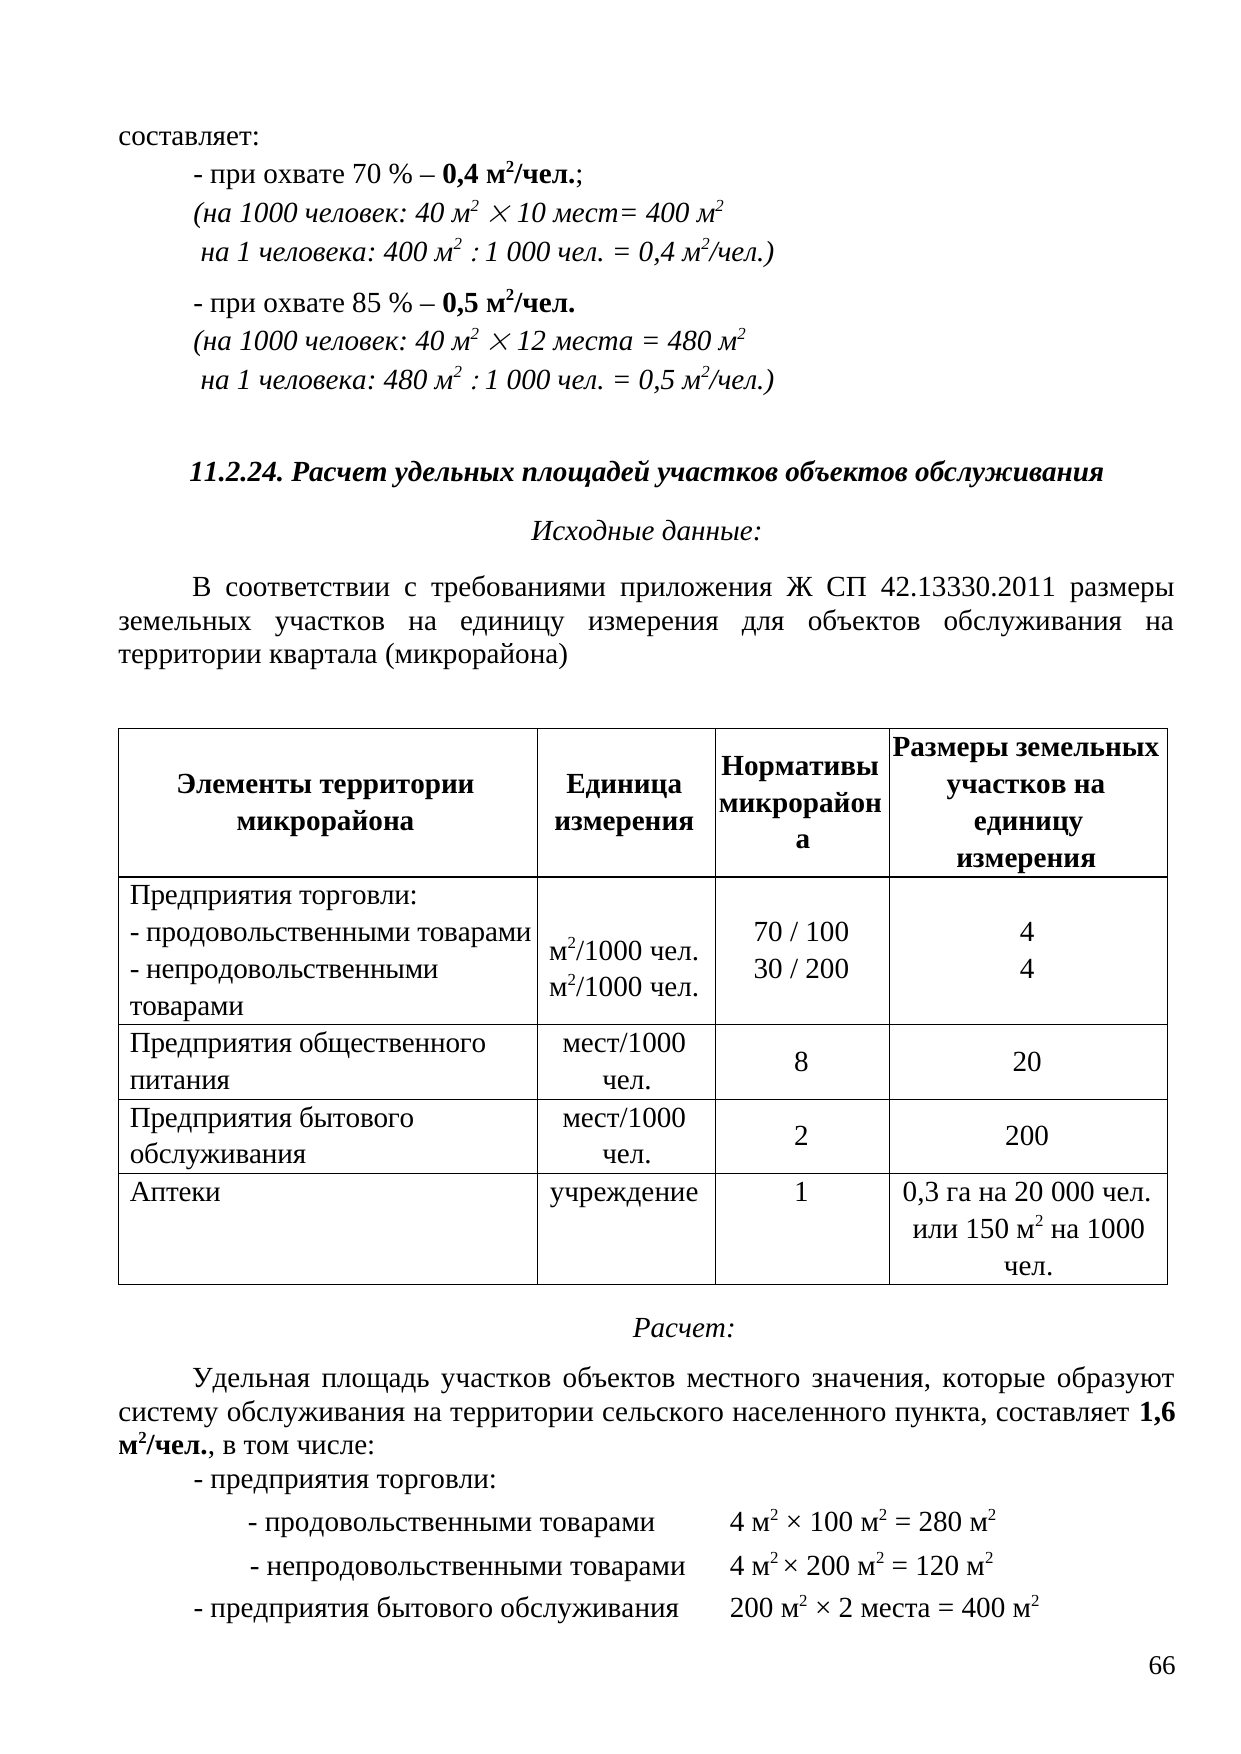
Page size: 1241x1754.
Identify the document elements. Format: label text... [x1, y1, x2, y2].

table_cell на 20 000 чел. или на 1000 чел. [890, 1174, 1167, 1284]
table_cell Предприятия бытового обслуживания [119, 1100, 537, 1173]
table_header × = × = [718, 1461, 1131, 1590]
table_cell 200 [890, 1100, 1167, 1173]
table_cell 1 [716, 1174, 889, 1284]
table_cell Предприятия общественного питания [119, 1025, 537, 1099]
text на 1 человека: 480 м2 1 000 чел. = 0,5 м2/чел.) [118, 362, 1175, 396]
table_cell 4 4 [890, 878, 1167, 1024]
table_header - предприятия торговли: - продовольственными товарами - непродовольственными товарами [118, 1461, 718, 1590]
table_cell 70 / 100 30 / 200 [716, 878, 889, 1024]
table_cell м2/1000 чел. м2/1000 чел. [538, 878, 715, 1024]
table_cell учреждение [538, 1174, 715, 1284]
subtitle 11.2.24. Расчет удельных площадей участков объектов обслуживания [118, 454, 1175, 488]
table_header Нормативы микрорайона [716, 729, 889, 876]
table_header Единица измерения [538, 729, 715, 876]
text (на 1000 человек: 12 места = 480 м2 [118, 323, 1175, 357]
text на 1 человека: 400 м2 1 000 чел. = 0,4 м2/чел.) [118, 234, 1175, 267]
text Удельная площадь участков объектов местного значения, которые образуют систему обслуживания на территории сельского населенного пункта, составляет 1,6 м2/чел., в том числе: [118, 1360, 1175, 1461]
text В соответствии с требованиями приложения Ж СП 42.13330.2011 размеры земельных участков на единицу измерения для объектов обслуживания на территории квартала (микрорайона) [118, 569, 1175, 670]
table_header Элементы территории микрорайона [119, 729, 537, 876]
text - при охвате 85 % – 0,5 м2/чел. [118, 285, 1175, 318]
table_cell мест/1000 чел. [538, 1025, 715, 1099]
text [118, 118, 1175, 152]
text Исходные данные: [118, 513, 1175, 547]
table_cell 20 [890, 1025, 1167, 1099]
table_cell × 2 места = [718, 1590, 1131, 1632]
text Расчет: [118, 1310, 1175, 1344]
table_header Размеры земельных участков на единицу измерения [890, 729, 1167, 876]
text (на 1000 человек: 10 мест= 400 м2 [118, 195, 1175, 229]
table_cell 8 [716, 1025, 889, 1099]
table_cell мест/1000 чел. [538, 1100, 715, 1173]
table_cell Предприятия торговли: - продовольственными товарами - непродовольственными товарами [119, 878, 537, 1024]
table_cell Аптеки [119, 1174, 537, 1284]
table_cell 2 [716, 1100, 889, 1173]
text - при охвате 70 % – 0,4 м2/чел.; [118, 157, 1175, 190]
table_cell - предприятия бытового обслуживания [118, 1590, 718, 1632]
